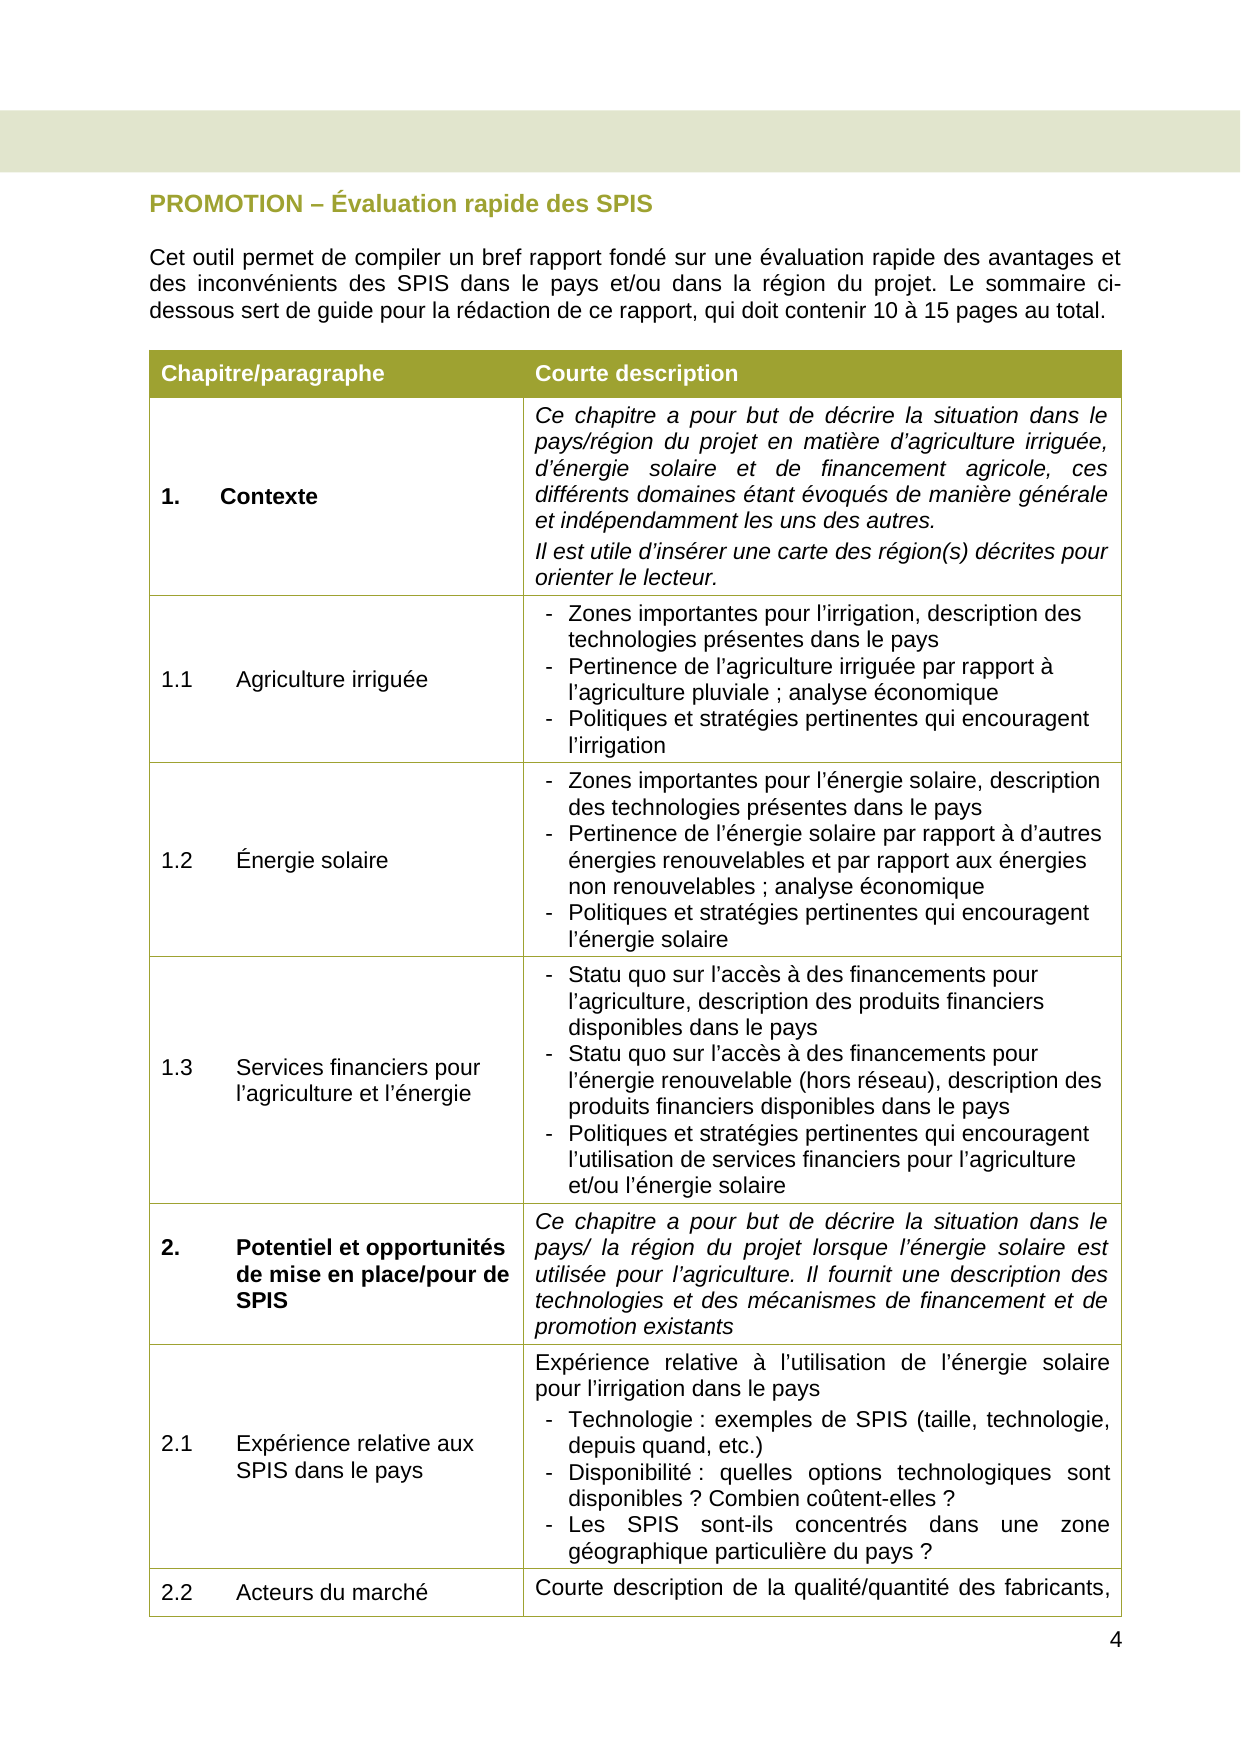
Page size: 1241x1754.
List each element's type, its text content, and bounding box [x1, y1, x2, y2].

table_cell Expérience relative aux SPIS dans le pays [150, 1345, 523, 1568]
table_cell Énergie solaire [150, 763, 523, 956]
table_cell Ce chapitre a pour but de décrire la situation dans le pays/ la région du projet lorsque l’énergie solaire est utilisée pour l’agriculture. Il fournit une description des technologies et des mécanismes de financement et de promotion existants [524, 1204, 1121, 1344]
text Cet outil permet de compiler un bref rapport fondé sur une évaluation rapide des avantages et des inconvénients des SPIS dans le pays et/ou dans la région du projet. Le sommaire ci-dessous sert de guide pour la rédaction de ce rapport, qui doit contenir 10 à 15 pages au total. [149, 244, 1122, 323]
table_cell Zones importantes pour l’énergie solaire, description des technologies présentes dans le pays Pertinence de l’énergie solaire par rapport à d’autres énergies renouvelables et par rapport aux énergies non renouvelables ; analyse économique Politiques et stratégies pertinentes qui encouragent l’énergie solaire [524, 763, 1121, 956]
table_cell Zones importantes pour l’irrigation, description des technologies présentes dans le pays Pertinence de l’agriculture irriguée par rapport à l’agriculture pluviale ; analyse économique Politiques et stratégies pertinentes qui encouragent l’irrigation [524, 596, 1121, 762]
text PROMOTION – Évaluation rapide des SPIS [149, 189, 1122, 218]
table_cell Statu quo sur l’accès à des financements pour l’agriculture, description des produits financiers disponibles dans le pays Statu quo sur l’accès à des financements pour l’énergie renouvelable (hors réseau), description des produits financiers disponibles dans le pays Politiques et stratégies pertinentes qui encouragent l’utilisation de services financiers pour l’agriculture et/ou l’énergie solaire [524, 957, 1121, 1203]
table_cell Agriculture irriguée [150, 596, 523, 762]
table_cell Ce chapitre a pour but de décrire la situation dans le pays/région du projet en matière d’agriculture irriguée, d’énergie solaire et de financement agricole, ces différents domaines étant évoqués de manière générale et indépendamment les uns des autres. Il est utile d’insérer une carte des région(s) décrites pour orienter le lecteur. [524, 398, 1121, 595]
table_cell Expérience relative à l’utilisation de l’énergie solaire pour l’irrigation dans le pays Technologie : exemples de SPIS (taille, technologie, depuis quand, etc.) Disponibilité : quelles options technologiques sont disponibles ? Combien coûtent-elles ? Les SPIS sont-ils concentrés dans une zone géographique particulière du pays ? [524, 1345, 1121, 1568]
table_cell Acteurs du marché [150, 1569, 523, 1616]
table_cell Potentiel et opportunités de mise en place/pour de SPIS [150, 1204, 523, 1344]
table_header Courte description [524, 351, 1121, 397]
table_cell Services financiers pour l’agriculture et l’énergie [150, 957, 523, 1203]
table_header Chapitre/paragraphe [150, 351, 523, 397]
table_cell Contexte [150, 398, 523, 595]
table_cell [524, 1569, 1121, 1616]
